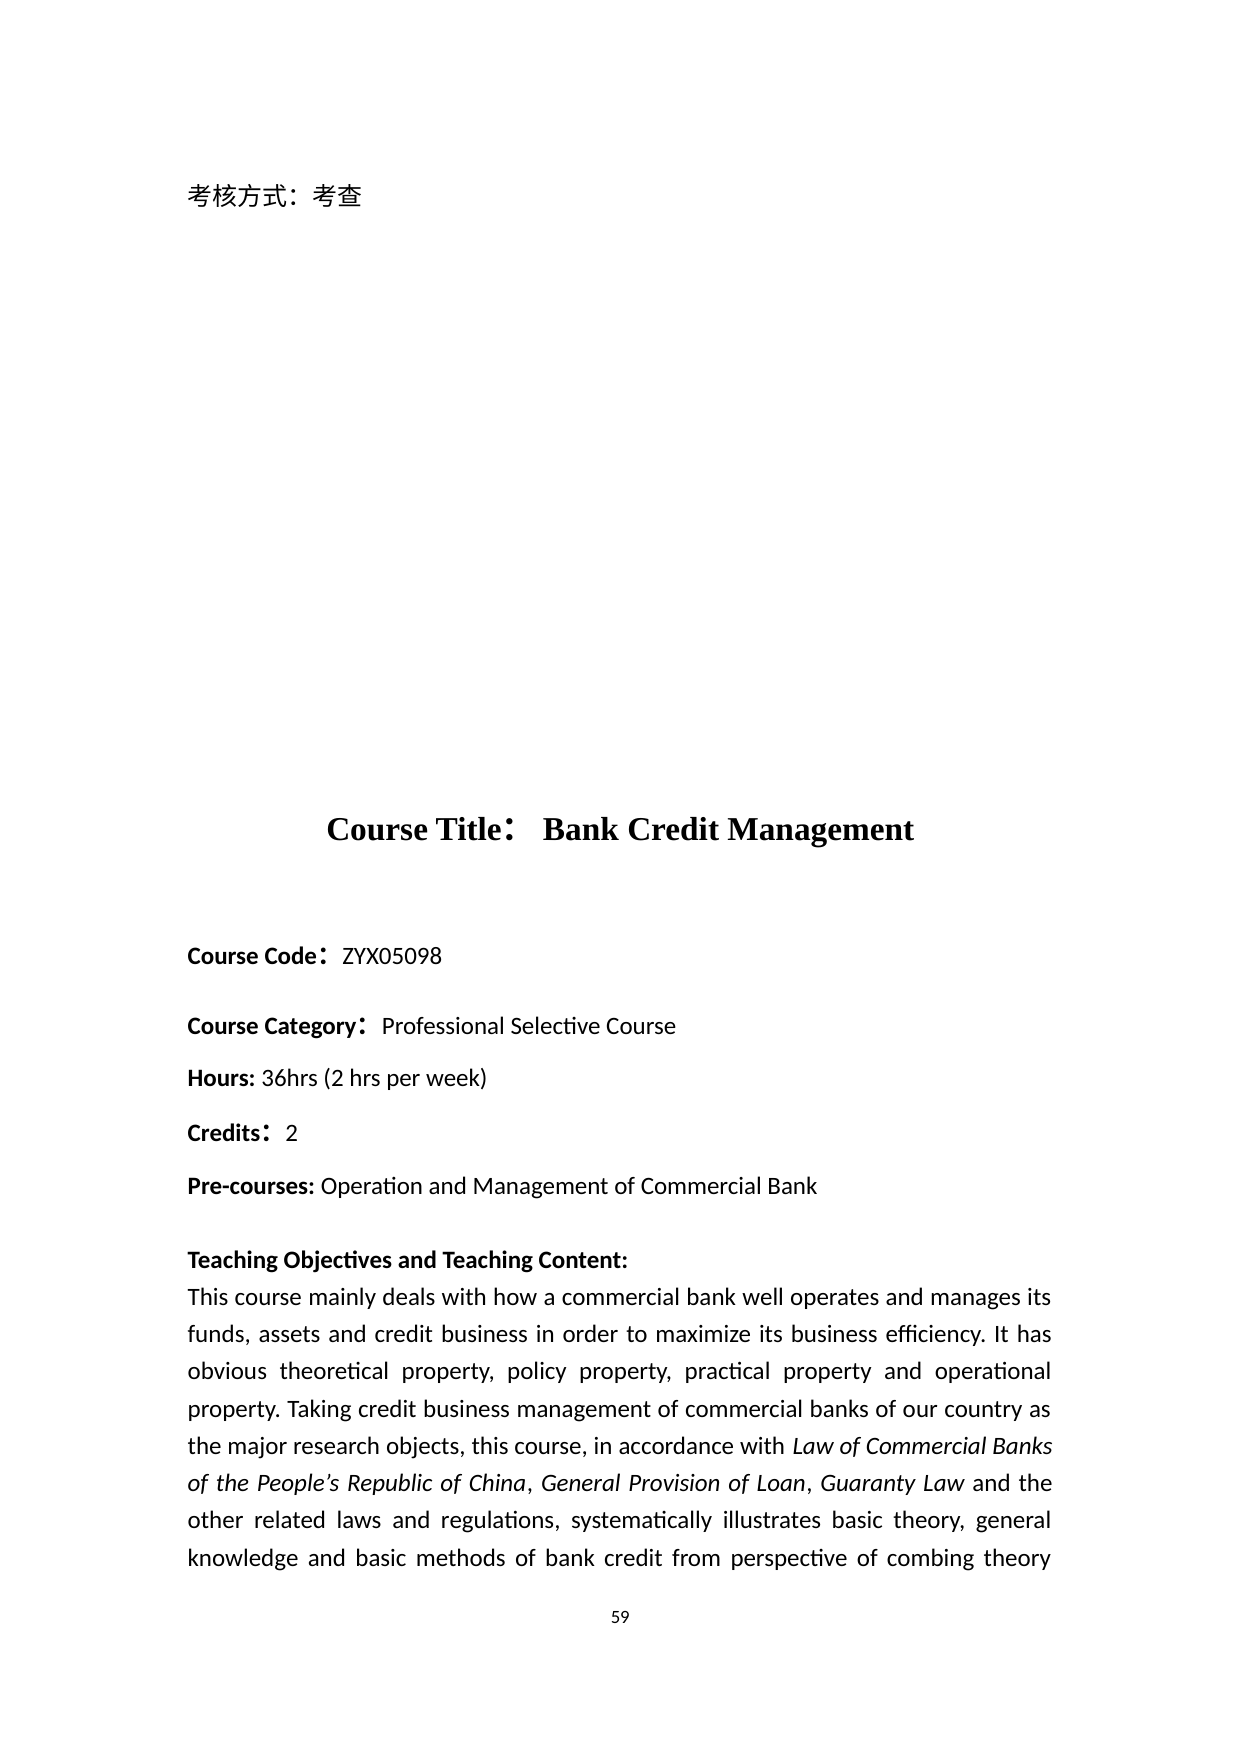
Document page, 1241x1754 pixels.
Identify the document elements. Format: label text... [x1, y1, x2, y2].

text Credits：2 [187, 1098, 1053, 1163]
subtitle Course Title： Bank Credit Management [187, 793, 1053, 858]
text Pre-courses: Operation and Management of Commercial Bank [187, 1169, 1053, 1201]
text Course Category：Professional Selective Course [187, 991, 1053, 1056]
text 考核方式：考查 [187, 162, 1053, 227]
text Teaching Objectives and Teaching Content: [187, 1243, 1053, 1275]
text Course Code：ZYX05098 [187, 921, 1053, 986]
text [187, 1280, 1053, 1573]
text Hours: 36hrs (2 hrs per week) [187, 1062, 1053, 1094]
